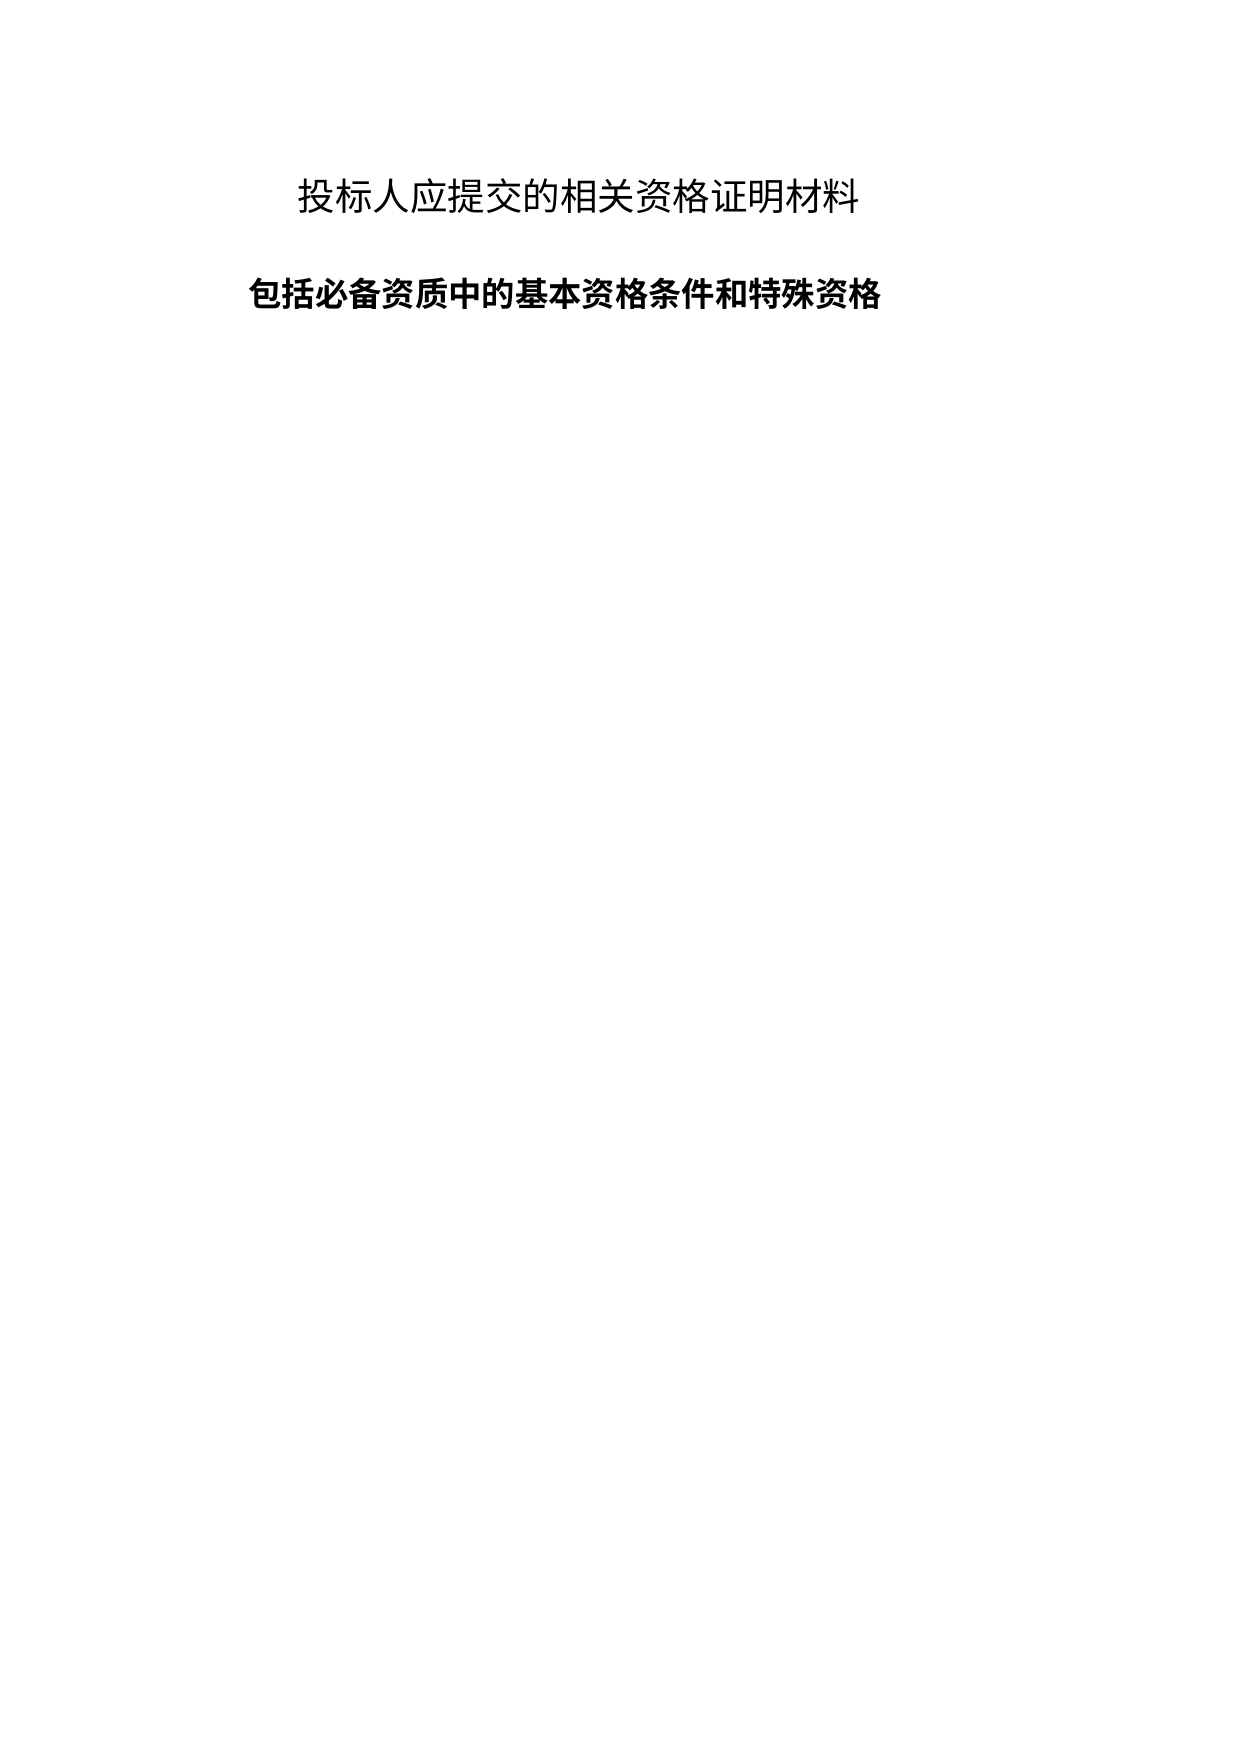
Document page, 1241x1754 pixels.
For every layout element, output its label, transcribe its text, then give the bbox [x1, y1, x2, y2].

text 包括必备资质中的基本资格条件和特殊资格 [148, 259, 1092, 324]
text 投标人应提交的相关资格证明材料 [148, 162, 1092, 227]
